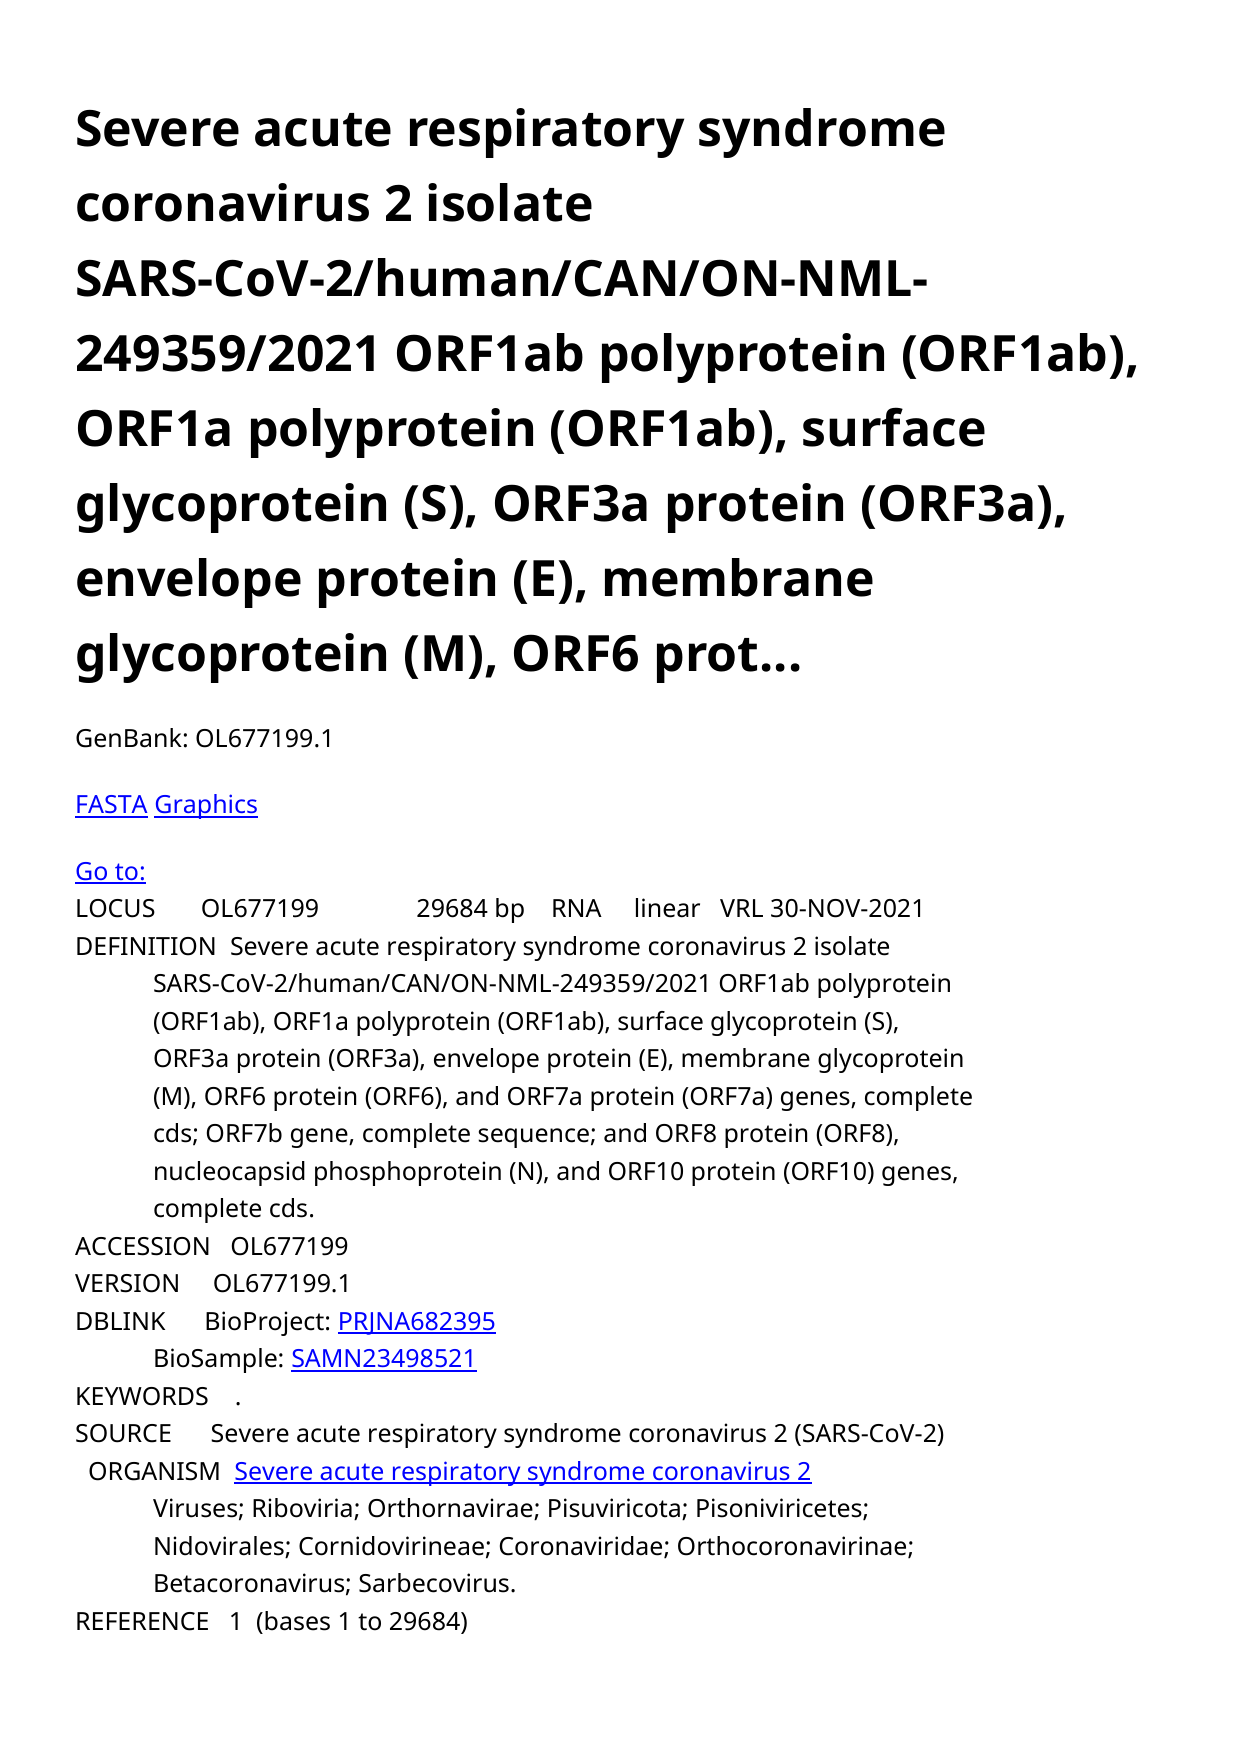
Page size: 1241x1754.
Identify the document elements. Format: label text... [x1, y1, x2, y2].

text complete cds. [75, 1189, 1165, 1227]
text DEFINITION Severe acute respiratory syndrome coronavirus 2 isolate [75, 927, 1165, 964]
text cds; ORF7b gene, complete sequence; and ORF8 protein (ORF8), [75, 1114, 1165, 1152]
text REFERENCE 1 (bases 1 to 29684) [75, 1602, 1165, 1639]
text SOURCE Severe acute respiratory syndrome coronavirus 2 (SARS-CoV-2) [75, 1414, 1165, 1452]
text Go to: [75, 852, 1165, 889]
text Viruses; Riboviria; Orthornavirae; Pisuviricota; Pisoniviricetes; [75, 1489, 1165, 1527]
text DBLINK BioProject: PRJNA682395 [75, 1302, 1165, 1339]
text Betacoronavirus; Sarbecovirus. [75, 1564, 1165, 1602]
text ACCESSION OL677199 [75, 1227, 1165, 1264]
text Nidovirales; Cornidovirineae; Coronaviridae; Orthocoronavirinae; [75, 1527, 1165, 1564]
text ORGANISM Severe acute respiratory syndrome coronavirus 2 [75, 1452, 1165, 1489]
text FASTA Graphics [75, 785, 1165, 823]
text nucleocapsid phosphoprotein (N), and ORF10 protein (ORF10) genes, [75, 1152, 1165, 1189]
text BioSample: SAMN23498521 [75, 1339, 1165, 1377]
text Severe acute respiratory syndrome coronavirus 2 isolate SARS-CoV-2/human/CAN/ON-NML-249359/2021 ORF1ab polyprotein (ORF1ab), ORF1a polyprotein (ORF1ab), surface glycoprotein (S), ORF3a protein (ORF3a), envelope protein (E), membrane glycoprotein (M), ORF6 prot... [75, 89, 1165, 689]
text (ORF1ab), ORF1a polyprotein (ORF1ab), surface glycoprotein (S), [75, 1002, 1165, 1039]
text ORF3a protein (ORF3a), envelope protein (E), membrane glycoprotein [75, 1039, 1165, 1077]
text GenBank: OL677199.1 [75, 719, 1165, 756]
text KEYWORDS . [75, 1377, 1165, 1414]
text VERSION OL677199.1 [75, 1264, 1165, 1302]
text SARS-CoV-2/human/CAN/ON-NML-249359/2021 ORF1ab polyprotein [75, 964, 1165, 1002]
text LOCUS OL677199 29684 bp RNA linear VRL 30-NOV-2021 [75, 889, 1165, 927]
text (M), ORF6 protein (ORF6), and ORF7a protein (ORF7a) genes, complete [75, 1077, 1165, 1114]
